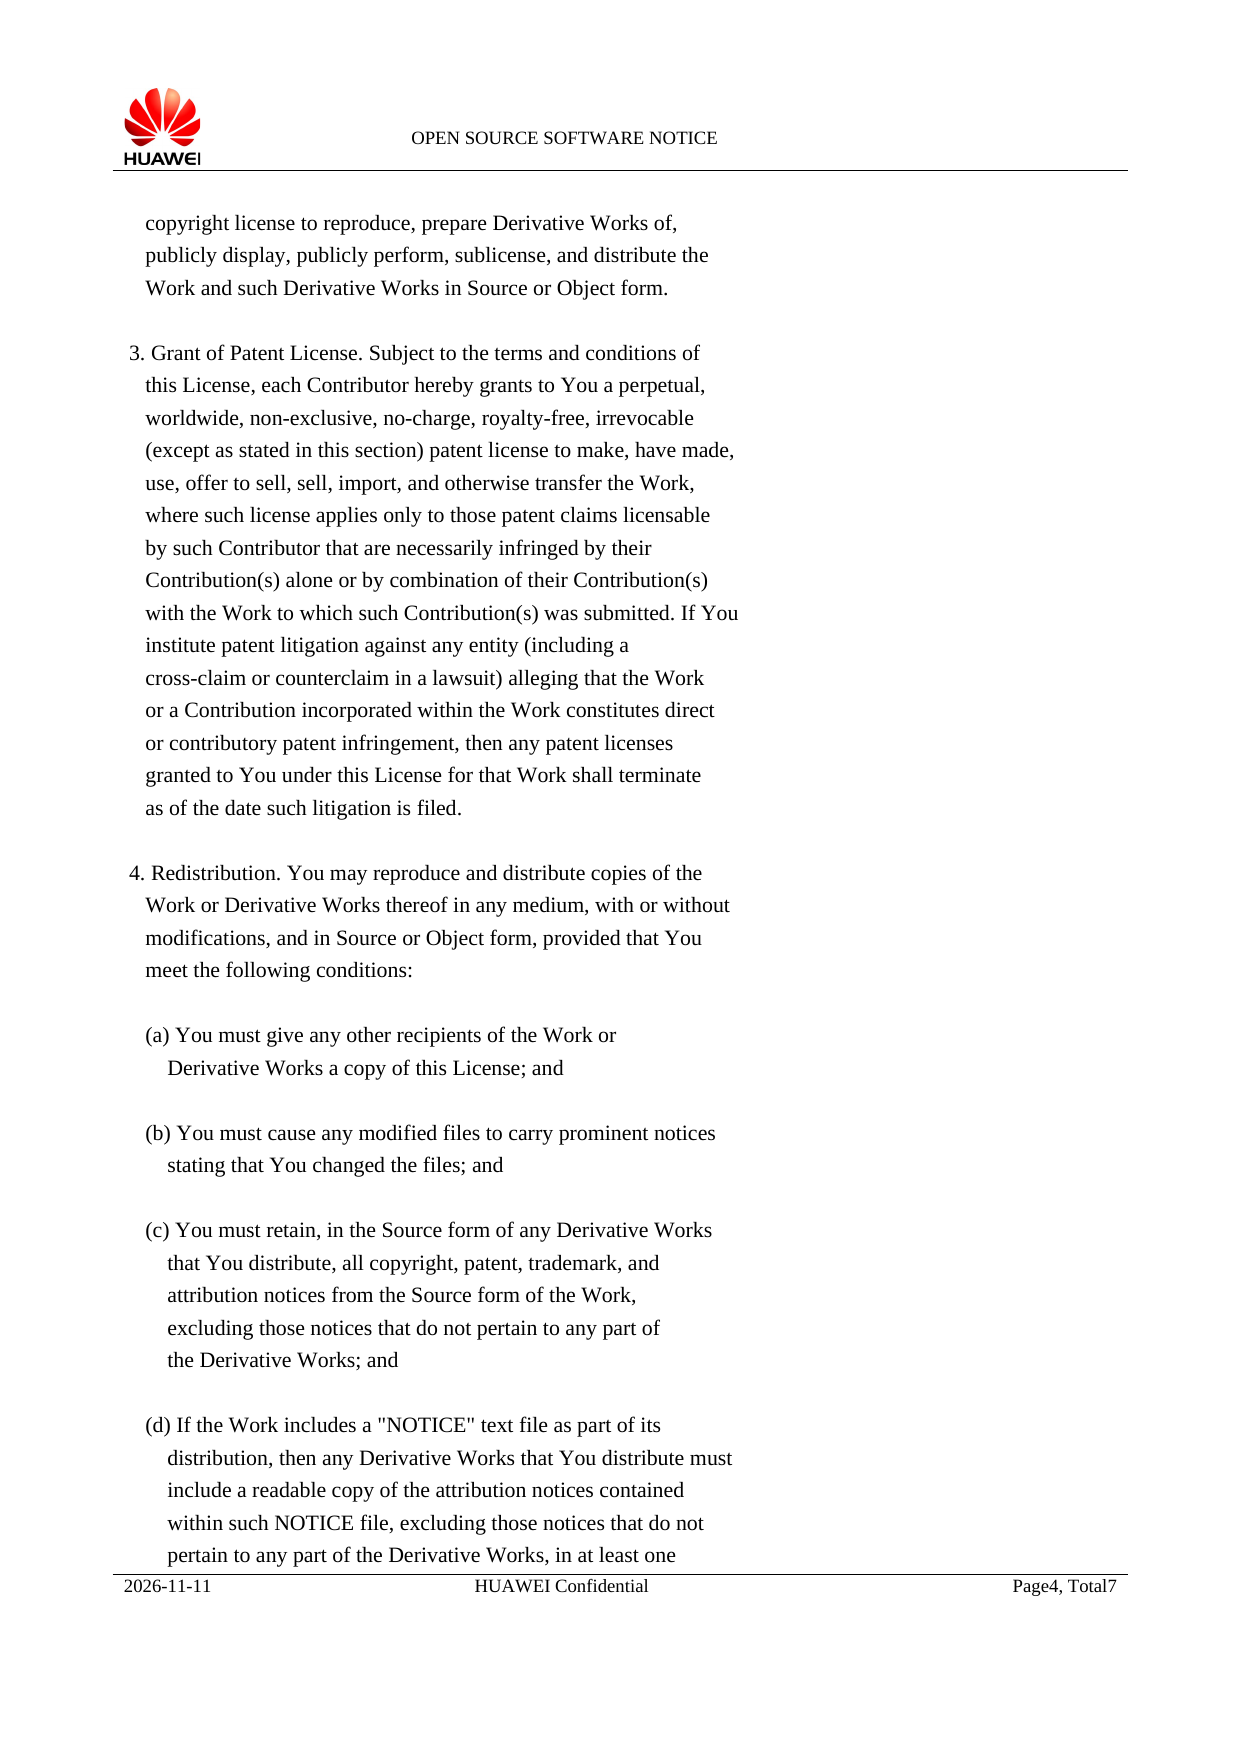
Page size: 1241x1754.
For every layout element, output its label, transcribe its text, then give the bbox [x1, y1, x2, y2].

picture [124, 88, 201, 165]
